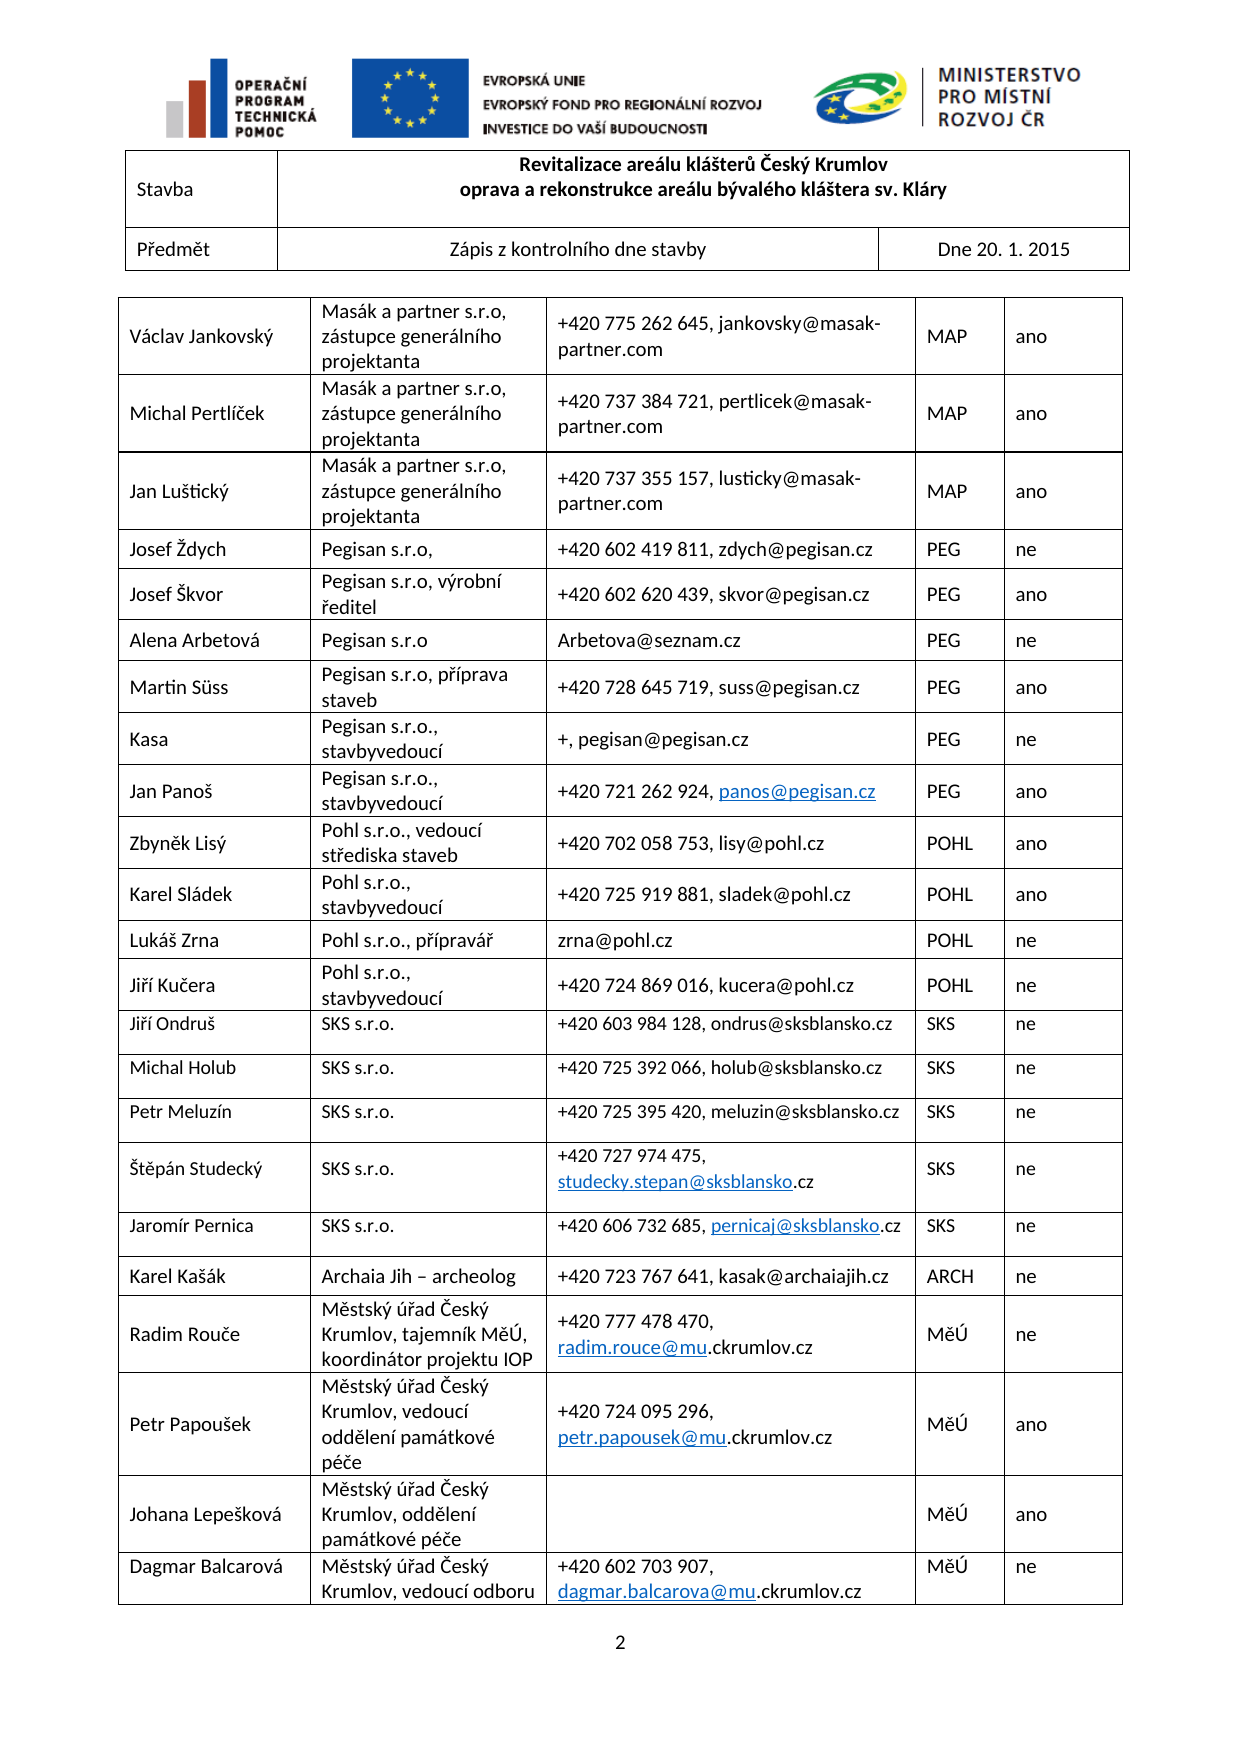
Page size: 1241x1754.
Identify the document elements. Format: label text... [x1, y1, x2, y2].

table_cell Petr Papoušek [119, 1373, 310, 1475]
table_cell +420 737 355 157, lusticky@masak-partner.com [547, 453, 915, 529]
table_cell [547, 1476, 915, 1552]
table_cell Václav Jankovský [119, 298, 310, 374]
table_cell SKS s.r.o. [311, 1143, 546, 1212]
table_cell Pohl s.r.o., vedoucí střediska staveb [311, 817, 546, 868]
table_cell ne [1005, 921, 1122, 958]
table_cell Petr Meluzín [119, 1099, 310, 1142]
table_cell +420 777 478 470, radim.rouce@mu.ckrumlov.cz [547, 1296, 915, 1372]
table_cell PEG [916, 765, 1004, 816]
table_cell SKS [916, 1213, 1004, 1256]
table_cell SKS [916, 1099, 1004, 1142]
table_cell +420 725 392 066, holub@sksblansko.cz [547, 1055, 915, 1098]
table_cell Jaromír Pernica [119, 1213, 310, 1256]
table_cell POHL [916, 817, 1004, 868]
table_cell zrna@pohl.cz [547, 921, 915, 958]
table_cell PEG [916, 569, 1004, 619]
table_cell +420 775 262 645, jankovsky@masak-partner.com [547, 298, 915, 374]
table_cell ne [1005, 713, 1122, 764]
table_cell SKS s.r.o. [311, 1011, 546, 1054]
table_cell SKS s.r.o. [311, 1213, 546, 1256]
table_cell Pohl s.r.o., stavbyvedoucí [311, 869, 546, 920]
table_cell POHL [916, 869, 1004, 920]
table_cell +420 723 767 641, kasak@archaiajih.cz [547, 1257, 915, 1295]
table_cell Josef Ždych [119, 530, 310, 567]
table_cell Masák a partner s.r.o, zástupce generálního projektanta [311, 453, 546, 529]
table_cell Městský úřad Český Krumlov, oddělení památkové péče [311, 1476, 546, 1552]
table_cell PEG [916, 620, 1004, 660]
table_cell Pegisan s.r.o, příprava staveb [311, 661, 546, 712]
table_cell Arbetova@seznam.cz [547, 620, 915, 660]
table_cell PEG [916, 530, 1004, 567]
table_cell Alena Arbetová [119, 620, 310, 660]
table_cell ne [1005, 1055, 1122, 1098]
table_cell ano [1005, 661, 1122, 712]
table_cell ne [1005, 959, 1122, 1010]
table_cell MAP [916, 298, 1004, 374]
table_cell Pohl s.r.o., přípravář [311, 921, 546, 958]
table_cell Radim Rouče [119, 1296, 310, 1372]
table_cell POHL [916, 959, 1004, 1010]
table_cell Městský úřad Český Krumlov, vedoucí odboru správy majetku [311, 1553, 546, 1604]
table_cell Pegisan s.r.o [311, 620, 546, 660]
table_cell SKS [916, 1143, 1004, 1212]
table_cell Masák a partner s.r.o, zástupce generálního projektanta [311, 375, 546, 451]
table_cell PEG [916, 661, 1004, 712]
table_cell +420 725 919 881, sladek@pohl.cz [547, 869, 915, 920]
table_cell +420 721 262 924, panos@pegisan.cz [547, 765, 915, 816]
table_cell ano [1005, 453, 1122, 529]
table_cell +420 725 395 420, meluzin@sksblansko.cz [547, 1099, 915, 1142]
table_cell Johana Lepešková [119, 1476, 310, 1552]
table_cell Městský úřad Český Krumlov, vedoucí oddělení památkové péče [311, 1373, 546, 1475]
table_cell +420 603 984 128, ondrus@sksblansko.cz [547, 1011, 915, 1054]
table_cell ne [1005, 620, 1122, 660]
table_cell MAP [916, 453, 1004, 529]
table_cell ano [1005, 569, 1122, 619]
table_cell ne [1005, 1296, 1122, 1372]
table_cell Archaia Jih – archeolog [311, 1257, 546, 1295]
table_cell Jan Panoš [119, 765, 310, 816]
table_cell MěÚ [916, 1373, 1004, 1475]
table_cell Kasa [119, 713, 310, 764]
table_cell ne [1005, 1099, 1122, 1142]
table_cell Pegisan s.r.o, výrobní ředitel [311, 569, 546, 619]
table_cell SKS s.r.o. [311, 1055, 546, 1098]
table_cell ano [1005, 375, 1122, 451]
table_cell Pegisan s.r.o., stavbyvedoucí [311, 713, 546, 764]
table_cell POHL [916, 921, 1004, 958]
table_cell ne [1005, 530, 1122, 567]
table_cell Dagmar Balcarová [119, 1553, 310, 1604]
table_cell Pegisan s.r.o., stavbyvedoucí [311, 765, 546, 816]
table_cell +420 602 419 811, zdych@pegisan.cz [547, 530, 915, 567]
table_cell ne [1005, 1143, 1122, 1212]
table_cell Karel Kašák [119, 1257, 310, 1295]
table_cell ano [1005, 817, 1122, 868]
table_cell Pohl s.r.o., stavbyvedoucí [311, 959, 546, 1010]
table_cell ne [1005, 1553, 1122, 1604]
table_cell +420 728 645 719, suss@pegisan.cz [547, 661, 915, 712]
table_cell MěÚ [916, 1553, 1004, 1604]
table_cell +420 606 732 685, pernicaj@sksblansko.cz [547, 1213, 915, 1256]
table_cell Jiří Ondruš [119, 1011, 310, 1054]
table_cell SKS [916, 1055, 1004, 1098]
table_cell PEG [916, 713, 1004, 764]
table_cell Karel Sládek [119, 869, 310, 920]
table_cell +420 702 058 753, lisy@pohl.cz [547, 817, 915, 868]
table_cell +, pegisan@pegisan.cz [547, 713, 915, 764]
table_cell SKS s.r.o. [311, 1099, 546, 1142]
table_cell ARCH [916, 1257, 1004, 1295]
table_cell Michal Pertlíček [119, 375, 310, 451]
table_cell Masák a partner s.r.o, zástupce generálního projektanta [311, 298, 546, 374]
table_cell ano [1005, 298, 1122, 374]
table_cell Martin Süss [119, 661, 310, 712]
table_cell Michal Holub [119, 1055, 310, 1098]
table_cell +420 737 384 721, pertlicek@masak-partner.com [547, 375, 915, 451]
table_cell Zbyněk Lisý [119, 817, 310, 868]
table_cell ano [1005, 1476, 1122, 1552]
table_cell +420 602 703 907, dagmar.balcarova@mu.ckrumlov.cz [547, 1553, 915, 1604]
table_cell ano [1005, 1373, 1122, 1475]
table_cell +420 724 095 296, petr.papousek@mu.ckrumlov.cz [547, 1373, 915, 1475]
table_cell MěÚ [916, 1296, 1004, 1372]
picture [147, 45, 1091, 147]
table_cell Josef Škvor [119, 569, 310, 619]
table_cell Jiří Kučera [119, 959, 310, 1010]
table_cell Městský úřad Český Krumlov, tajemník MěÚ, koordinátor projektu IOP [311, 1296, 546, 1372]
table_cell +420 602 620 439, skvor@pegisan.cz [547, 569, 915, 619]
table_cell SKS [916, 1011, 1004, 1054]
table_cell +420 724 869 016, kucera@pohl.cz [547, 959, 915, 1010]
table_cell MAP [916, 375, 1004, 451]
table_cell Jan Luštický [119, 453, 310, 529]
table_cell Pegisan s.r.o, [311, 530, 546, 567]
table_cell Štěpán Studecký [119, 1143, 310, 1212]
table_cell ne [1005, 1011, 1122, 1054]
table_cell ne [1005, 1213, 1122, 1256]
table_cell Lukáš Zrna [119, 921, 310, 958]
table_cell ne [1005, 1257, 1122, 1295]
table_cell ano [1005, 869, 1122, 920]
table_cell MěÚ [916, 1476, 1004, 1552]
table_cell ano [1005, 765, 1122, 816]
table_cell +420 727 974 475, studecky.stepan@sksblansko.cz [547, 1143, 915, 1212]
